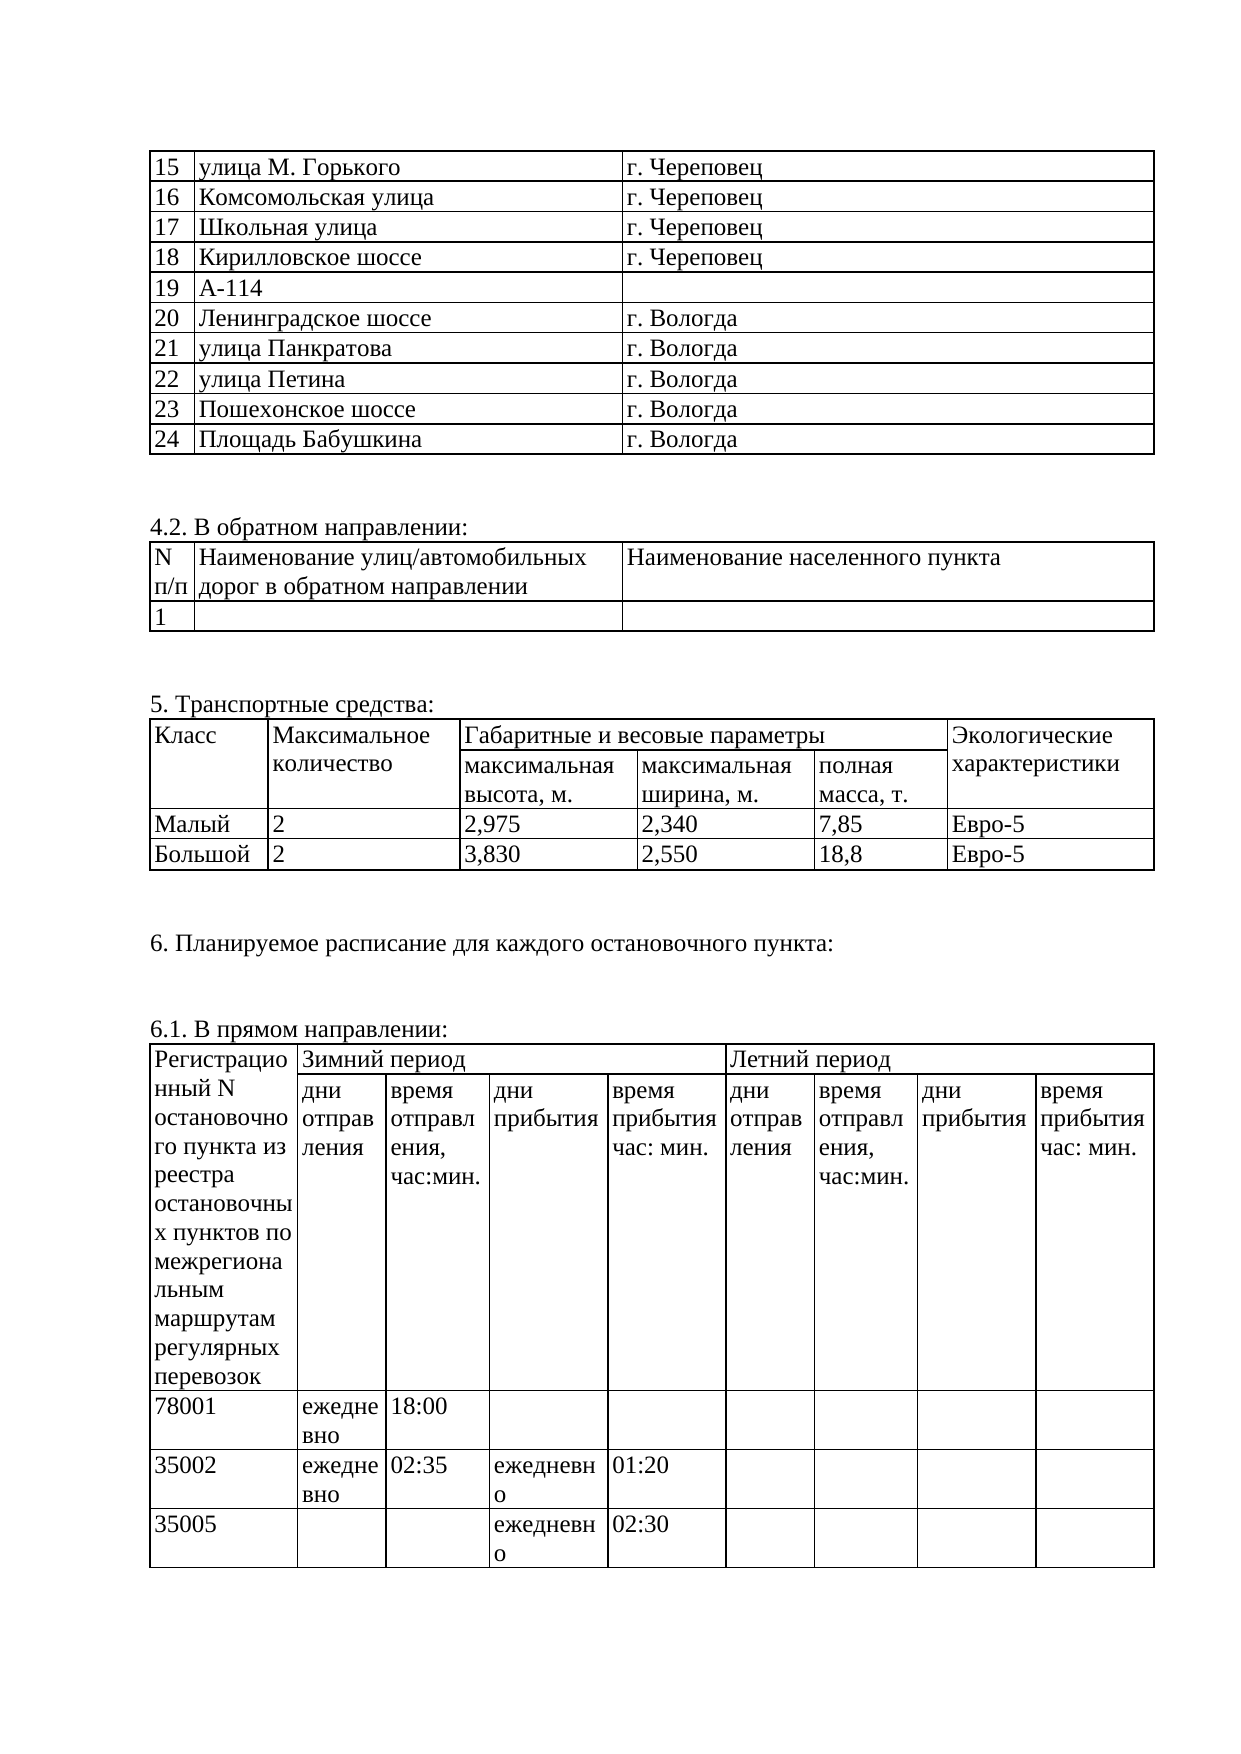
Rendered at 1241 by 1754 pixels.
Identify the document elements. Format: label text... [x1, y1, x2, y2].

table_cell 7,85 [815, 809, 947, 837]
table_header Наименование улиц/автомобильных дорог в обратном направлении [195, 543, 622, 600]
table_cell г. Череповец [623, 243, 1153, 271]
table_cell [727, 1450, 814, 1508]
table_cell ежедневно [298, 1450, 385, 1508]
table_cell [623, 273, 1153, 302]
table_cell Комсомольская улица [195, 182, 622, 211]
table_cell г. Вологда [623, 303, 1153, 332]
table_cell 20 [151, 303, 194, 332]
table_cell Кирилловское шоссе [195, 243, 622, 271]
table_cell 02:30 [609, 1509, 725, 1567]
table_cell [815, 1450, 917, 1508]
table_cell [1037, 1391, 1153, 1448]
table_cell 15 [151, 152, 194, 180]
table_cell полная масса, т. [815, 751, 947, 807]
table_cell [298, 1509, 385, 1567]
table_cell Малый [151, 809, 267, 837]
table_cell Евро-5 [948, 809, 1153, 837]
table_cell [387, 1509, 489, 1567]
table_cell 3,830 [461, 839, 637, 869]
table_cell 78001 [151, 1391, 297, 1448]
table_header Наименование населенного пункта [623, 543, 1153, 600]
table_cell 24 [151, 425, 194, 453]
text 6.1. В прямом направлении: [150, 1014, 1090, 1043]
table_cell 18,8 [815, 839, 947, 869]
table_header Экологические характеристики [948, 720, 1153, 807]
table_cell [918, 1509, 1035, 1567]
table_cell Евро-5 [948, 839, 1153, 869]
table_cell 18 [151, 243, 194, 271]
table_cell г. Череповец [623, 182, 1153, 211]
table_cell 2,550 [638, 839, 814, 869]
table_cell 18:00 [387, 1391, 489, 1448]
text 6. Планируемое расписание для каждого остановочного пункта: [150, 928, 1090, 957]
table_cell время отправления, час:мин. [815, 1075, 917, 1389]
table_cell время отправления, час:мин. [387, 1075, 489, 1389]
table_cell [490, 1391, 607, 1448]
table_cell 02:35 [387, 1450, 489, 1508]
table_cell улица Панкратова [195, 333, 622, 362]
table_cell улица Петина [195, 364, 622, 392]
table_cell 23 [151, 394, 194, 423]
table_cell 17 [151, 212, 194, 241]
table_cell [623, 602, 1153, 630]
table_cell Пошехонское шоссе [195, 394, 622, 423]
table_cell дни прибытия [490, 1075, 607, 1389]
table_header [151, 1045, 297, 1389]
table_cell Ленинградское шоссе [195, 303, 622, 332]
text 4.2. В обратном направлении: [150, 512, 1090, 541]
table_header N п/п [151, 543, 194, 600]
table_cell [918, 1450, 1035, 1508]
table_cell [195, 602, 622, 630]
table_cell 19 [151, 273, 194, 302]
table_cell максимальная ширина, м. [638, 751, 814, 807]
table_cell г. Вологда [623, 333, 1153, 362]
table_cell 2 [269, 839, 459, 869]
table_cell ежедневно [490, 1509, 607, 1567]
table_cell 2 [269, 809, 459, 837]
table_cell г. Череповец [623, 212, 1153, 241]
table_header Класс [151, 720, 267, 807]
table_cell максимальная высота, м. [461, 751, 637, 807]
text 5. Транспортные средства: [150, 689, 1090, 718]
table_cell ежедневно [298, 1391, 385, 1448]
table_cell [815, 1391, 917, 1448]
table_cell Школьная улица [195, 212, 622, 241]
table_cell [815, 1509, 917, 1567]
table_cell г. Вологда [623, 364, 1153, 392]
table_cell [918, 1391, 1035, 1448]
table_cell дни отправления [298, 1075, 385, 1389]
table_cell [609, 1391, 725, 1448]
table_cell 35002 [151, 1450, 297, 1508]
table_cell А-114 [195, 273, 622, 302]
table_cell время прибытия час: мин. [1037, 1075, 1153, 1389]
table_cell Большой [151, 839, 267, 869]
table_cell г. Череповец [623, 152, 1153, 180]
table_cell [727, 1509, 814, 1567]
table_cell улица М. Горького [195, 152, 622, 180]
table_header Максимальное количество [269, 720, 459, 807]
table_cell 2,340 [638, 809, 814, 837]
table_cell [727, 1391, 814, 1448]
table_header Зимний период [298, 1045, 725, 1073]
table_cell 21 [151, 333, 194, 362]
table_cell [1037, 1450, 1153, 1508]
table_cell дни отправления [727, 1075, 814, 1389]
table_cell 35005 [151, 1509, 297, 1567]
table_cell время прибытия час: мин. [609, 1075, 725, 1389]
table_header Летний период [727, 1045, 1153, 1073]
table_cell г. Вологда [623, 425, 1153, 453]
table_cell дни прибытия [918, 1075, 1035, 1389]
table_cell 16 [151, 182, 194, 211]
table_cell ежедневно [490, 1450, 607, 1508]
table_header Габаритные и весовые параметры [461, 720, 947, 749]
table_cell 2,975 [461, 809, 637, 837]
table_cell г. Вологда [623, 394, 1153, 423]
table_cell Площадь Бабушкина [195, 425, 622, 453]
table_cell 01:20 [609, 1450, 725, 1508]
table_cell [1037, 1509, 1153, 1567]
table_cell 1 [151, 602, 194, 630]
table_cell 22 [151, 364, 194, 392]
